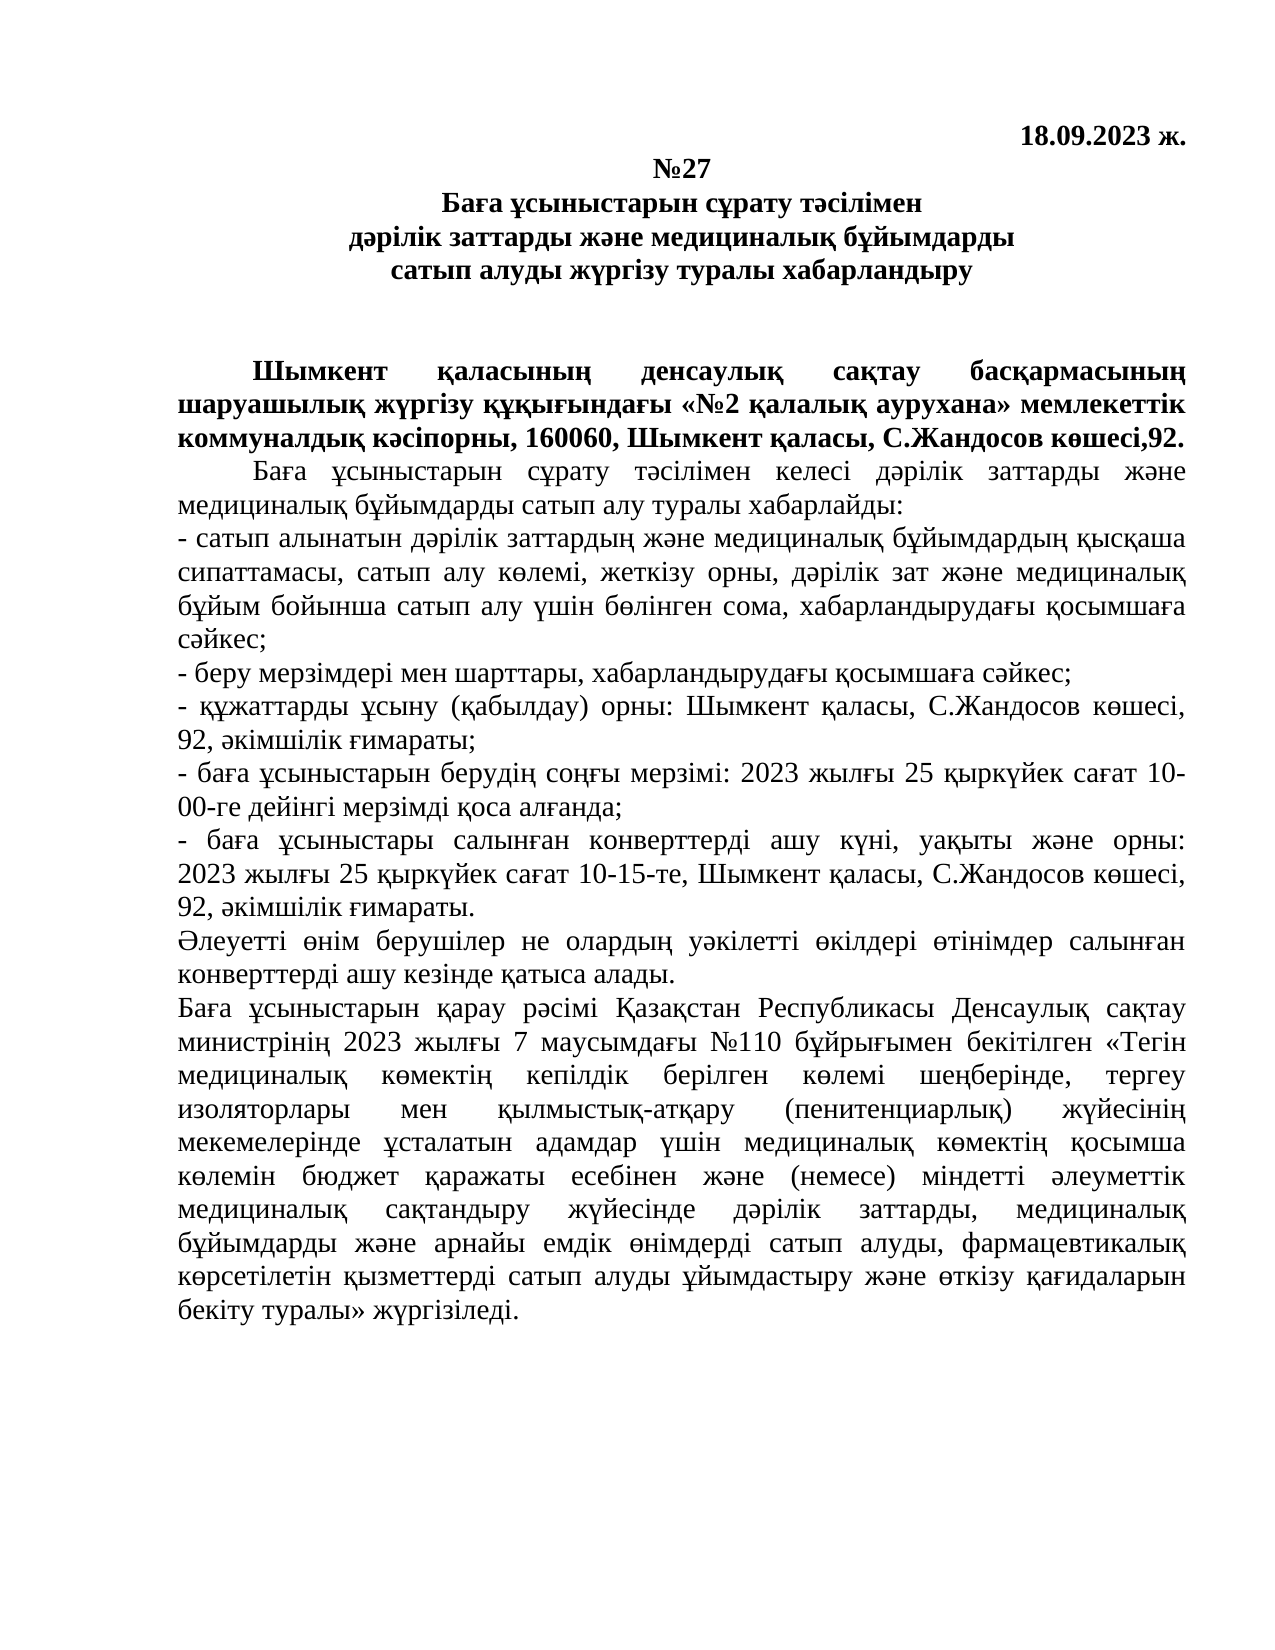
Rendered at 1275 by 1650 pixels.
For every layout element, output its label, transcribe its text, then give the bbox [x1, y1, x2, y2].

text - беру мерзімдері мен шарттары, хабарландырудағы қосымшаға сәйкес; [177, 655, 1186, 688]
text - баға ұсыныстары салынған конверттерді ашу күні, уақыты және орны: 2023 жылғы 25 қыркүйек сағат 10-15-те, Шымкент қаласы, С.Жандосов көшесі, 92, әкімшілік ғимараты. [177, 822, 1186, 923]
text дәрілік заттарды және медициналық бұйымдарды [177, 219, 1186, 252]
text Шымкент қаласының денсаулық сақтау басқармасының шаруашылық жүргізу құқығындағы «№2 қалалық аурухана» мемлекеттік коммуналдық кәсіпорны, 160060, Шымкент қаласы, С.Жандосов көшесі,92. [177, 353, 1186, 453]
text Баға ұсыныстарын қарау рәсімі Қазақстан Республикасы Денсаулық сақтау министрінің 2023 жылғы 7 маусымдағы №110 бұйрығымен бекітілген «Тегін медициналық көмектің кепілдік берілген көлемі шеңберінде, тергеу изоляторлары мен қылмыстық-атқару (пенитенциарлық) жүйесінің мекемелерінде ұсталатын адамдар үшін медициналық көмектің қосымша көлемін бюджет қаражаты есебінен және (немесе) міндетті әлеуметтік медициналық сақтандыру жүйесінде дәрілік заттарды, медициналық бұйымдарды және арнайы емдік өнімдерді сатып алуды, фармацевтикалық көрсетілетін қызметтерді сатып алуды ұйымдастыру және өткізу қағидаларын бекіту туралы» жүргізіледі. [177, 990, 1186, 1326]
text Әлеуетті өнім берушілер не олардың уәкілетті өкілдері өтінімдер салынған конверттерді ашу кезінде қатыса алады. [177, 923, 1186, 990]
text №27 [177, 152, 1186, 185]
text Баға ұсыныстарын сұрату тәсілімен келесі дәрілік заттарды және медициналық бұйымдарды сатып алу туралы хабарлайды: [177, 453, 1186, 521]
text - сатып алынатын дәрілік заттардың және медициналық бұйымдардың қысқаша сипаттамасы, сатып алу көлемі, жеткізу орны, дәрілік зат және медициналық бұйым бойынша сатып алу үшін бөлінген сома, хабарландырудағы қосымшаға сәйкес; [177, 521, 1186, 655]
text - құжаттарды ұсыну (қабылдау) орны: Шымкент қаласы, С.Жандосов көшесі, 92, әкімшілік ғимараты; [177, 688, 1186, 755]
text 18.09.2023 ж. [177, 118, 1186, 152]
text Баға ұсыныстарын сұрату тәсілімен [177, 185, 1186, 219]
text сатып алуды жүргізу туралы хабарландыру [177, 252, 1186, 286]
text - баға ұсыныстарын берудің соңғы мерзімі: 2023 жылғы 25 қыркүйек сағат 10-00-ге дейінгі мерзімді қоса алғанда; [177, 755, 1186, 822]
